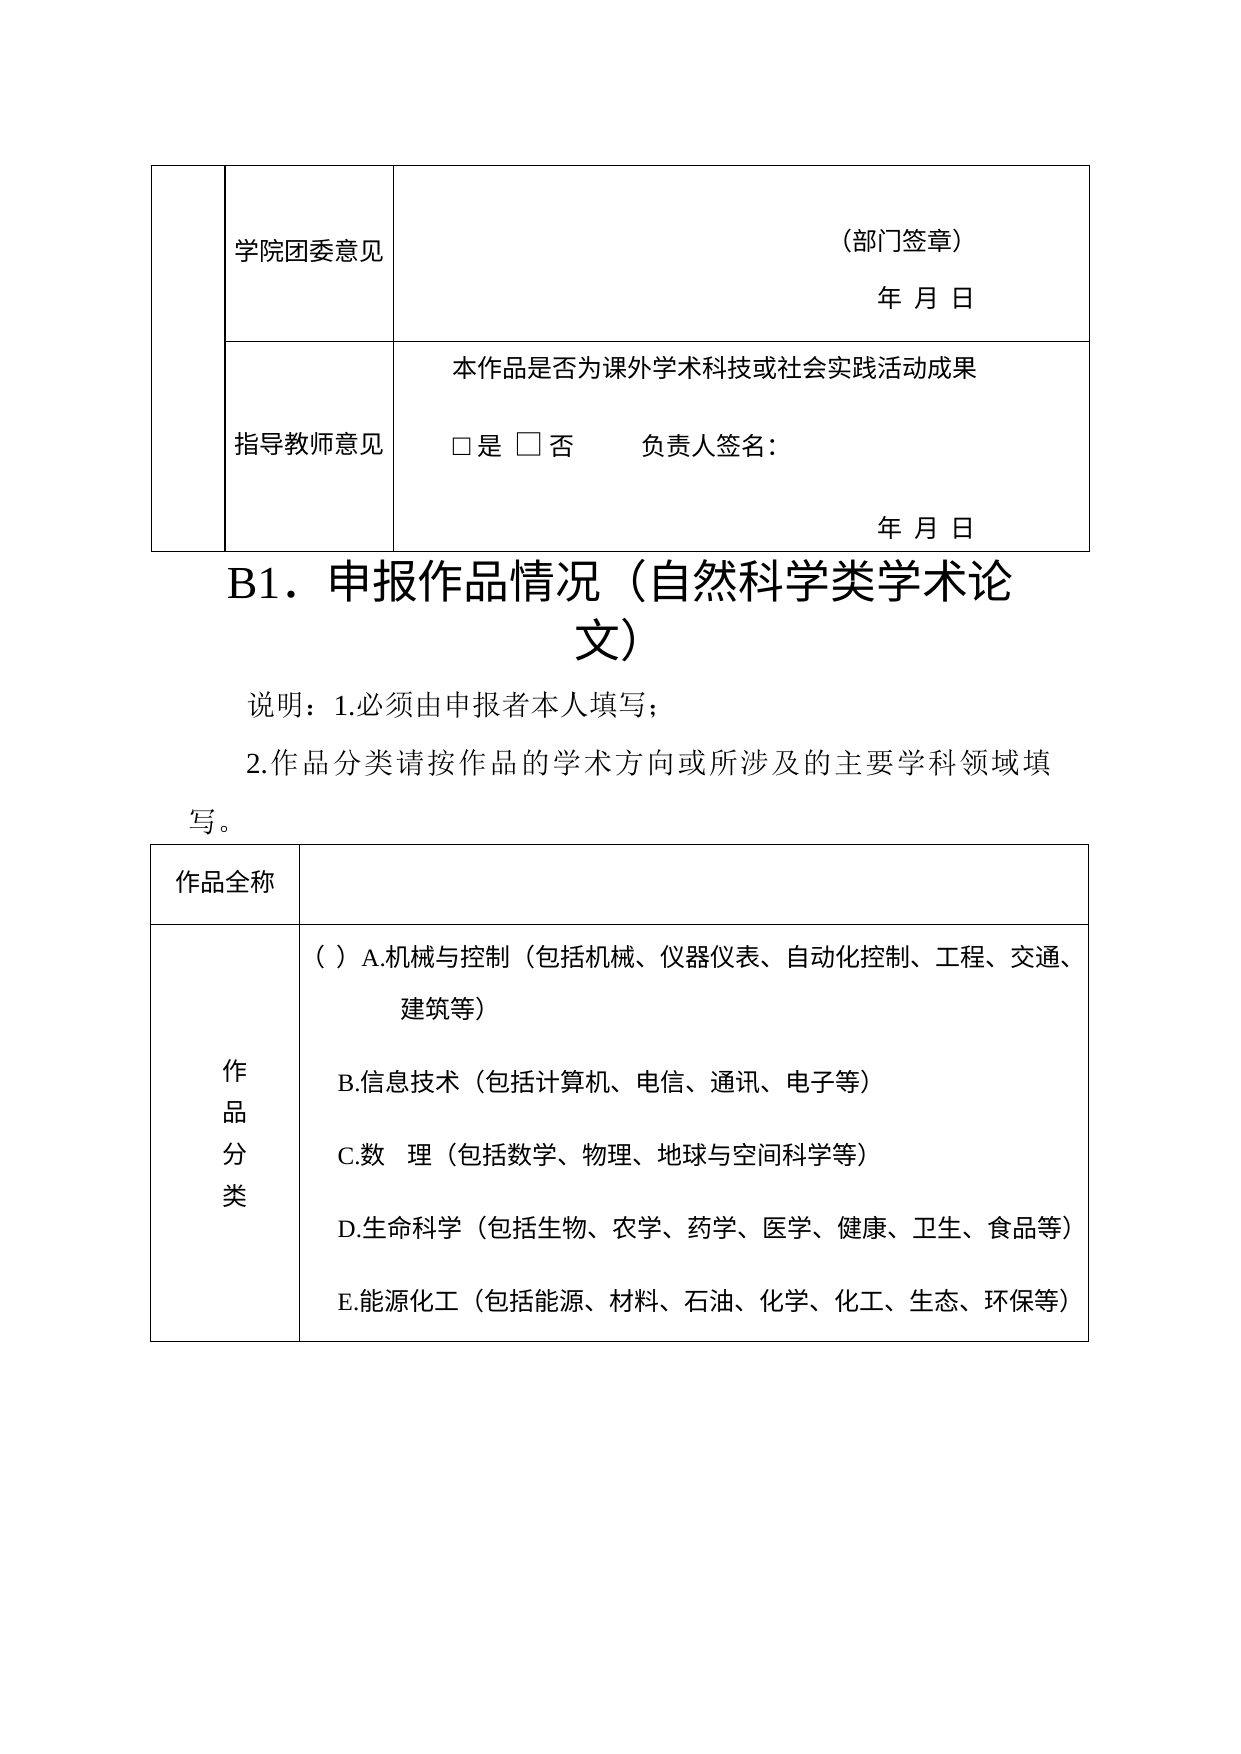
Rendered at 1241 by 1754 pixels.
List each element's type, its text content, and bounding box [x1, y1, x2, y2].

text 说明：1.必须由申报者本人填写； [187, 669, 1053, 727]
table_cell （ ）A.机械与控制（包括机械、仪器仪表、自动化控制、工程、交通、建筑等） B.信息技术（包括计算机、电信、通讯、电子等） C.数 理（包括数学、物理、地球与空间科学等） D.生命科学（包括生物、农学、药学、医学、健康、卫生、食品等） E.能源化工（包括能源、材料、石油、化学、化工、生态、环保等） [300, 925, 1088, 1341]
table_header 作品全称 [151, 845, 299, 923]
table_cell 学院团委意见 [226, 166, 393, 341]
table_cell [152, 166, 224, 551]
table_cell 指导教师意见 [226, 342, 393, 551]
text B1．申报作品情况（自然科学类学术论文） [187, 552, 1053, 669]
table_cell 作品分类 [151, 925, 299, 1341]
table_header [300, 845, 1088, 923]
table_cell 本作品是否为课外学术科技或社会实践活动成果 □ 是 □ 否 负责人签名： 年 月 日 [394, 342, 1089, 551]
text 2.作品分类请按作品的学术方向或所涉及的主要学科领域填写。 [187, 727, 1053, 844]
table_cell （部门签章） 年 月 日 [394, 166, 1089, 341]
